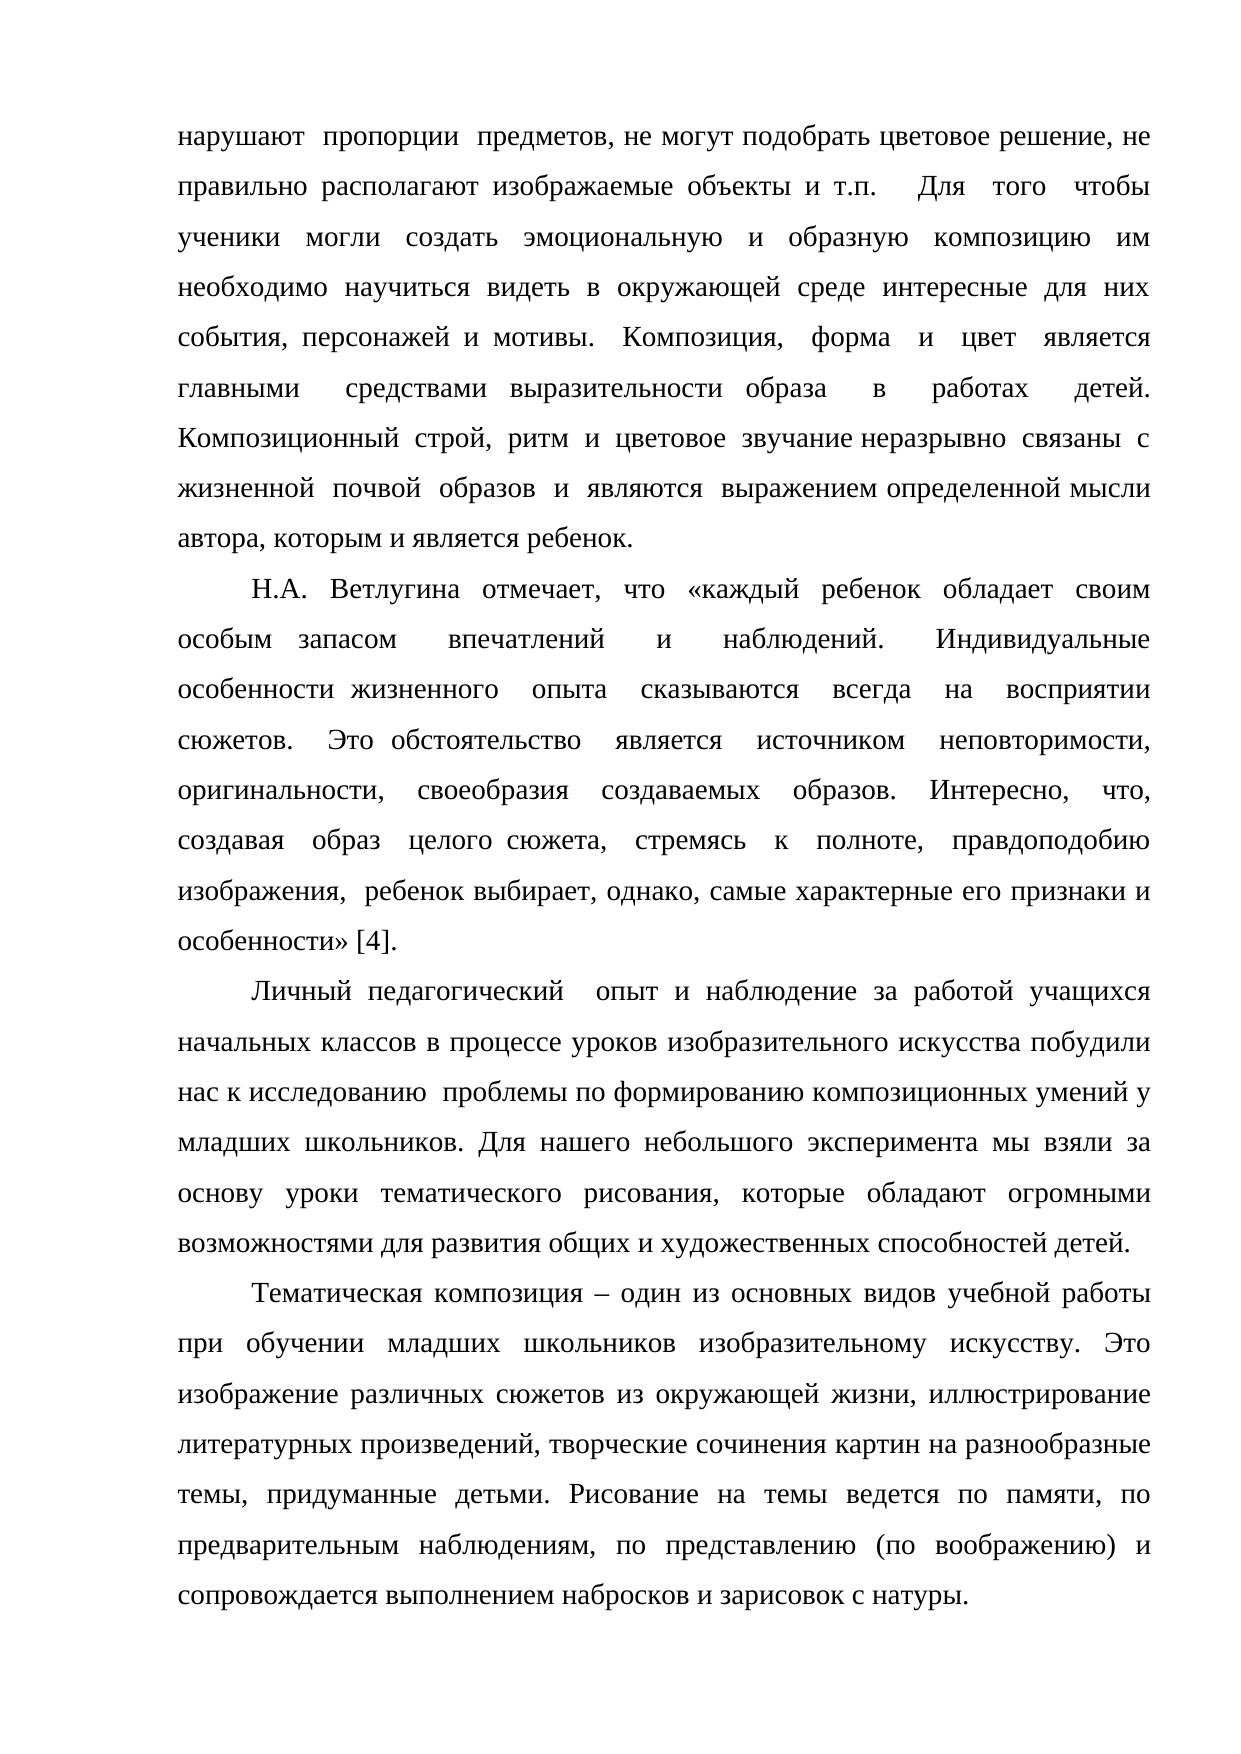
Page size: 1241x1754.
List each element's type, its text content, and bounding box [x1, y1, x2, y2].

text Н.А. Ветлугина отмечает, что «каждый ребенок обладает своим особым запасом впечатлений и наблюдений. Индивидуальные особенности жизненного опыта сказываются всегда на восприятии сюжетов. Это обстоятельство является источником неповторимости, оригинальности, своеобразия создаваемых образов. Интересно, что, создавая образ целого сюжета, стремясь к полноте, правдоподобию изображения, ребенок выбирает, однако, самые характерные его признаки и особенности» [4]. [177, 571, 1152, 957]
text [177, 118, 1152, 554]
text Личный педагогический опыт и наблюдение за работой учащихся начальных классов в процессе уроков изобразительного искусства побудили нас к исследованию проблемы по формированию композиционных умений у младших школьников. Для нашего небольшого эксперимента мы взяли за основу уроки тематического рисования, которые обладают огромными возможностями для развития общих и художественных способностей детей. [177, 973, 1152, 1258]
text Тематическая композиция – один из основных видов учебной работы при обучении младших школьников изобразительному искусству. Это изображение различных сюжетов из окружающей жизни, иллюстрирование литературных произведений, творческие сочинения картин на разнообразные темы, придуманные детьми. Рисование на темы ведется по памяти, по предварительным наблюдениям, по представлению (по воображению) и сопровождается выполнением набросков и зарисовок с натуры. [177, 1275, 1152, 1611]
